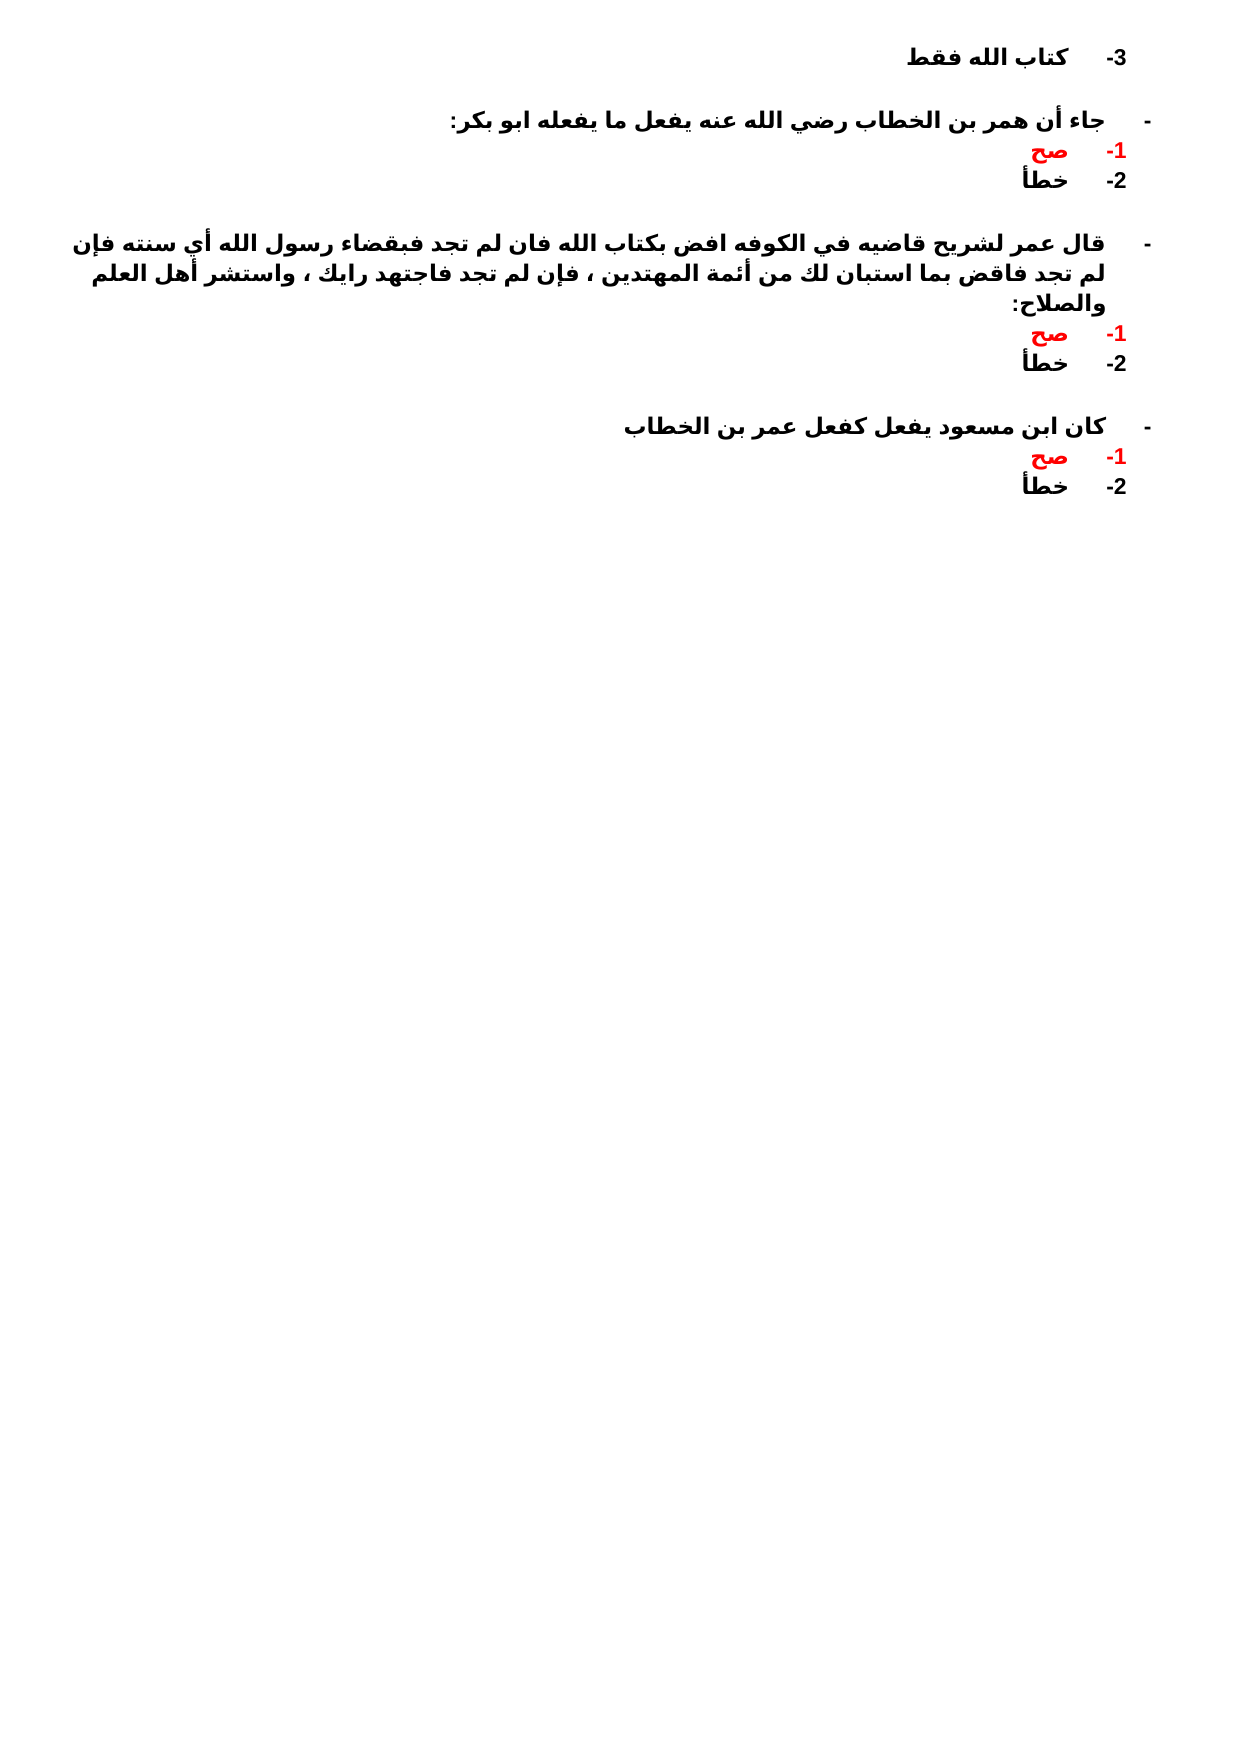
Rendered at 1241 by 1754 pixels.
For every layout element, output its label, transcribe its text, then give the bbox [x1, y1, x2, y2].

list خطأ [59, 350, 1106, 377]
list قال عمر لشريح قاضيه في الكوفه افض بكتاب الله فان لم تجد فبقضاء رسول الله أي سنته فإن لم تجد فاقض بما استبان لك من أئمة المهتدين ، فإن لم تجد فاجتهد رايك ، واستشر أهل العلم والصلاح: [59, 229, 1144, 316]
list جاء أن همر بن الخطاب رضي الله عنه يفعل ما يفعله ابو بكر: [59, 107, 1144, 133]
list صح [59, 137, 1106, 163]
list كان ابن مسعود يفعل كفعل عمر بن الخطاب [59, 413, 1144, 439]
list خطأ [59, 473, 1106, 499]
list خطأ [59, 167, 1106, 193]
list صح [59, 320, 1106, 347]
list كتاب الله فقط [59, 44, 1106, 71]
list صح [59, 443, 1106, 469]
